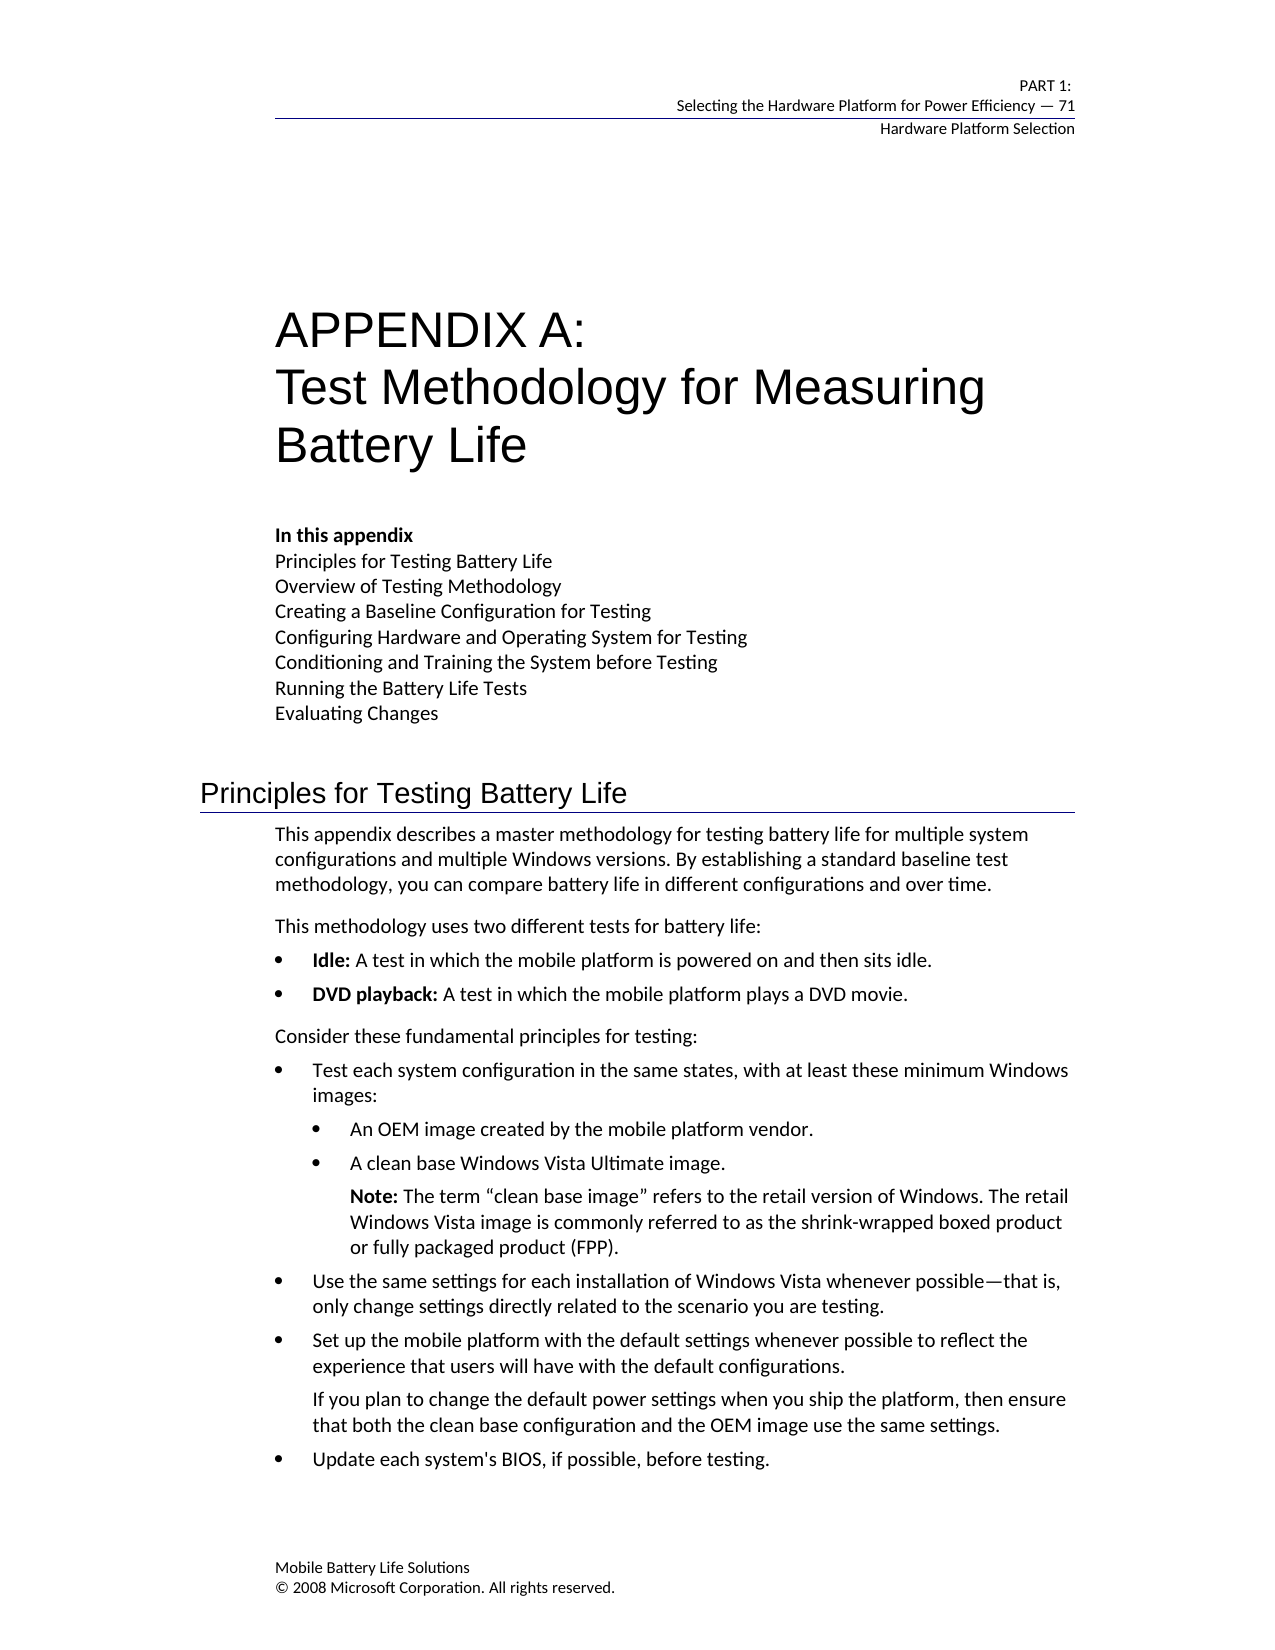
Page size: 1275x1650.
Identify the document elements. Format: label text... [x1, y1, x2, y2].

text Evaluating Changes [275, 700, 1075, 726]
text Conditioning and Training the System before Testing [275, 649, 1075, 675]
text Principles for Testing Battery Life [275, 548, 1075, 573]
title APPENDIX A: Test Methodology for Measuring Battery Life [275, 300, 1075, 472]
list Idle: A test in which the mobile platform is powered on and then sits idle. [275, 947, 1075, 973]
list Use the same settings for each installation of Windows Vista whenever possible—that is, only change settings directly related to the scenario you are testing. [275, 1268, 1075, 1319]
list An OEM image created by the mobile platform vendor. [312, 1116, 1075, 1142]
text Note: The term “clean base image” refers to the retail version of Windows. The retail Windows Vista image is commonly referred to as the shrink-wrapped boxed product or fully packaged product (FPP). [350, 1184, 1075, 1260]
text Creating a Baseline Configuration for Testing [275, 599, 1075, 624]
list Update each system's BIOS, if possible, before testing. [275, 1446, 1075, 1471]
text Overview of Testing Methodology [275, 573, 1075, 599]
text Consider these fundamental principles for testing: [275, 1023, 1075, 1049]
text This appendix describes a master methodology for testing battery life for multiple system configurations and multiple Windows versions. By establishing a standard baseline test methodology, you can compare battery life in different configurations and over time. [275, 821, 1075, 897]
text This methodology uses two different tests for battery life: [275, 914, 1075, 939]
list Set up the mobile platform with the default settings whenever possible to reflect the experience that users will have with the default configurations. [275, 1327, 1075, 1378]
subtitle Principles for Testing Battery Life [200, 776, 1075, 812]
text Configuring Hardware and Operating System for Testing [275, 624, 1075, 649]
list Test each system configuration in the same states, with at least these minimum Windows images: [275, 1057, 1075, 1108]
text If you plan to change the default power settings when you ship the platform, then ensure that both the clean base configuration and the OEM image use the same settings. [312, 1387, 1075, 1437]
text Running the Battery Life Tests [275, 675, 1075, 700]
list DVD playback: A test in which the mobile platform plays a DVD movie. [275, 981, 1075, 1007]
list A clean base Windows Vista Ultimate image. [312, 1150, 1075, 1175]
text In this appendix [275, 522, 1075, 548]
